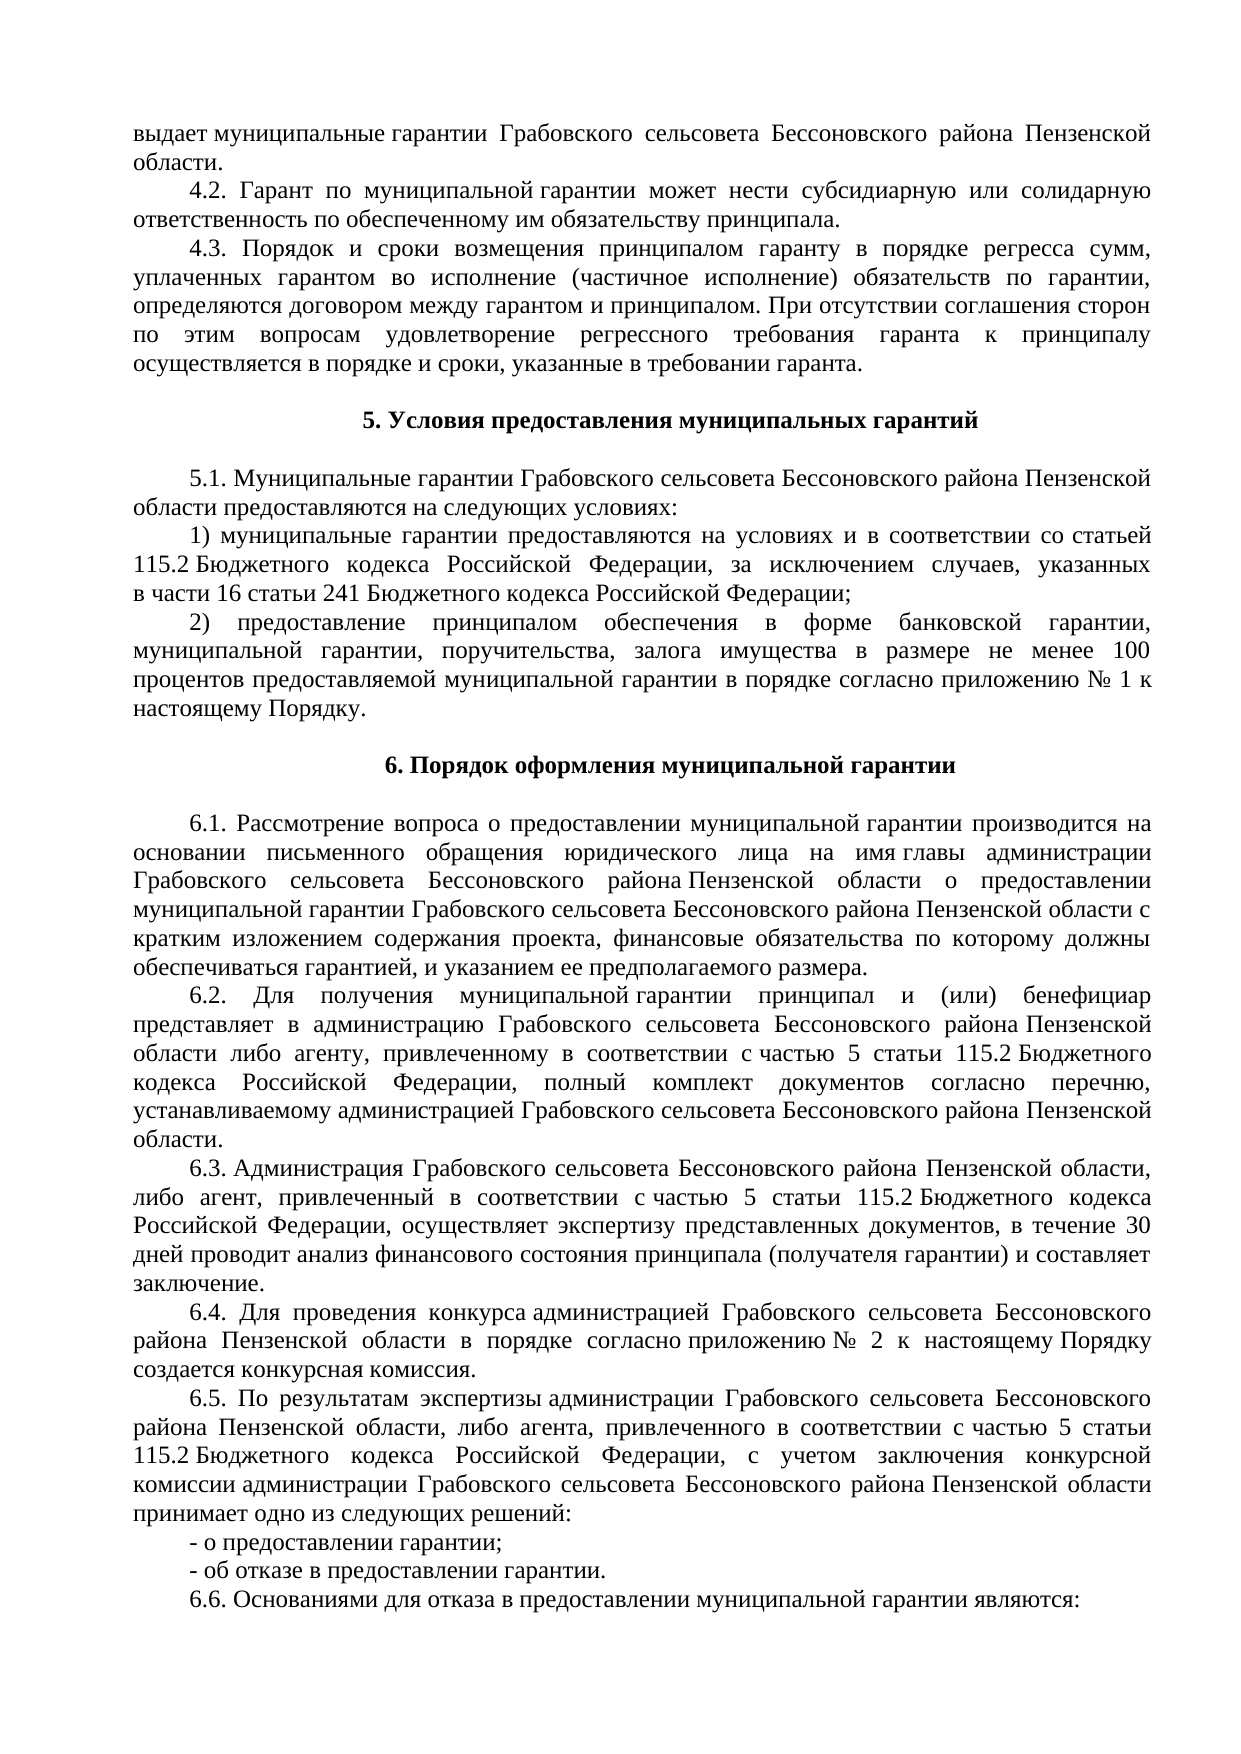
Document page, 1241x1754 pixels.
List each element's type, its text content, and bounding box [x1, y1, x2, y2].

text 6.6. Основаниями для отказа в предоставлении муниципальной гарантии являются: [133, 1584, 1152, 1613]
text 6.3. Администрация Грабовского сельсовета Бессоновского района Пензенской области, либо агент, привлеченный в соответствии с частью 5 статьи 115.2 Бюджетного кодекса Российской Федерации, осуществляет экспертизу представленных документов, в течение 30 дней проводит анализ финансового состояния принципала (получателя гарантии) и составляет заключение. [133, 1153, 1152, 1297]
text - о предоставлении гарантии; [133, 1527, 1152, 1556]
text 5. Условия предоставления муниципальных гарантий [133, 406, 1152, 434]
text 6. Порядок оформления муниципальной гарантии [133, 751, 1152, 779]
text 1) муниципальные гарантии предоставляются на условиях и в соответствии со статьей 115.2 Бюджетного кодекса Российской Федерации, за исключением случаев, указанных в части 16 статьи 241 Бюджетного кодекса Российской Федерации; [133, 521, 1152, 607]
text 2) предоставление принципалом обеспечения в форме банковской гарантии, муниципальной гарантии, поручительства, залога имущества в размере не менее 100 процентов предоставляемой муниципальной гарантии в порядке согласно приложению № 1 к настоящему Порядку. [133, 607, 1152, 722]
text 6.1. Рассмотрение вопроса о предоставлении муниципальной гарантии производится на основании письменного обращения юридического лица на имя главы администрации Грабовского сельсовета Бессоновского района Пензенской области о предоставлении муниципальной гарантии Грабовского сельсовета Бессоновского района Пензенской области с кратким изложением содержания проекта, финансовые обязательства по которому должны обеспечиваться гарантией, и указанием ее предполагаемого размера. [133, 808, 1152, 981]
text 4.2. Гарант по муниципальной гарантии может нести субсидиарную или солидарную ответственность по обеспеченному им обязательству принципала. [133, 176, 1152, 233]
text 5.1. Муниципальные гарантии Грабовского сельсовета Бессоновского района Пензенской области предоставляются на следующих условиях: [133, 463, 1152, 521]
text 6.5. По результатам экспертизы администрации Грабовского сельсовета Бессоновского района Пензенской области, либо агента, привлеченного в соответствии с частью 5 статьи 115.2 Бюджетного кодекса Российской Федерации, с учетом заключения конкурсной комиссии администрации Грабовского сельсовета Бессоновского района Пензенской области принимает одно из следующих решений: [133, 1383, 1152, 1527]
text 4.3. Порядок и сроки возмещения принципалом гаранту в порядке регресса сумм, уплаченных гарантом во исполнение (частичное исполнение) обязательств по гарантии, определяются договором между гарантом и принципалом. При отсутствии соглашения сторон по этим вопросам удовлетворение регрессного требования гаранта к принципалу осуществляется в порядке и сроки, указанные в требовании гаранта. [133, 233, 1152, 377]
text 6.2. Для получения муниципальной гарантии принципал и (или) бенефициар представляет в администрацию Грабовского сельсовета Бессоновского района Пензенской области либо агенту, привлеченному в соответствии с частью 5 статьи 115.2 Бюджетного кодекса Российской Федерации, полный комплект документов согласно перечню, устанавливаемому администрацией Грабовского сельсовета Бессоновского района Пензенской области. [133, 981, 1152, 1153]
text - об отказе в предоставлении гарантии. [133, 1556, 1152, 1584]
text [133, 118, 1152, 176]
text 6.4. Для проведения конкурса администрацией Грабовского сельсовета Бессоновского района Пензенской области в порядке согласно приложению № 2 к настоящему Порядку создается конкурсная комиссия. [133, 1297, 1152, 1383]
